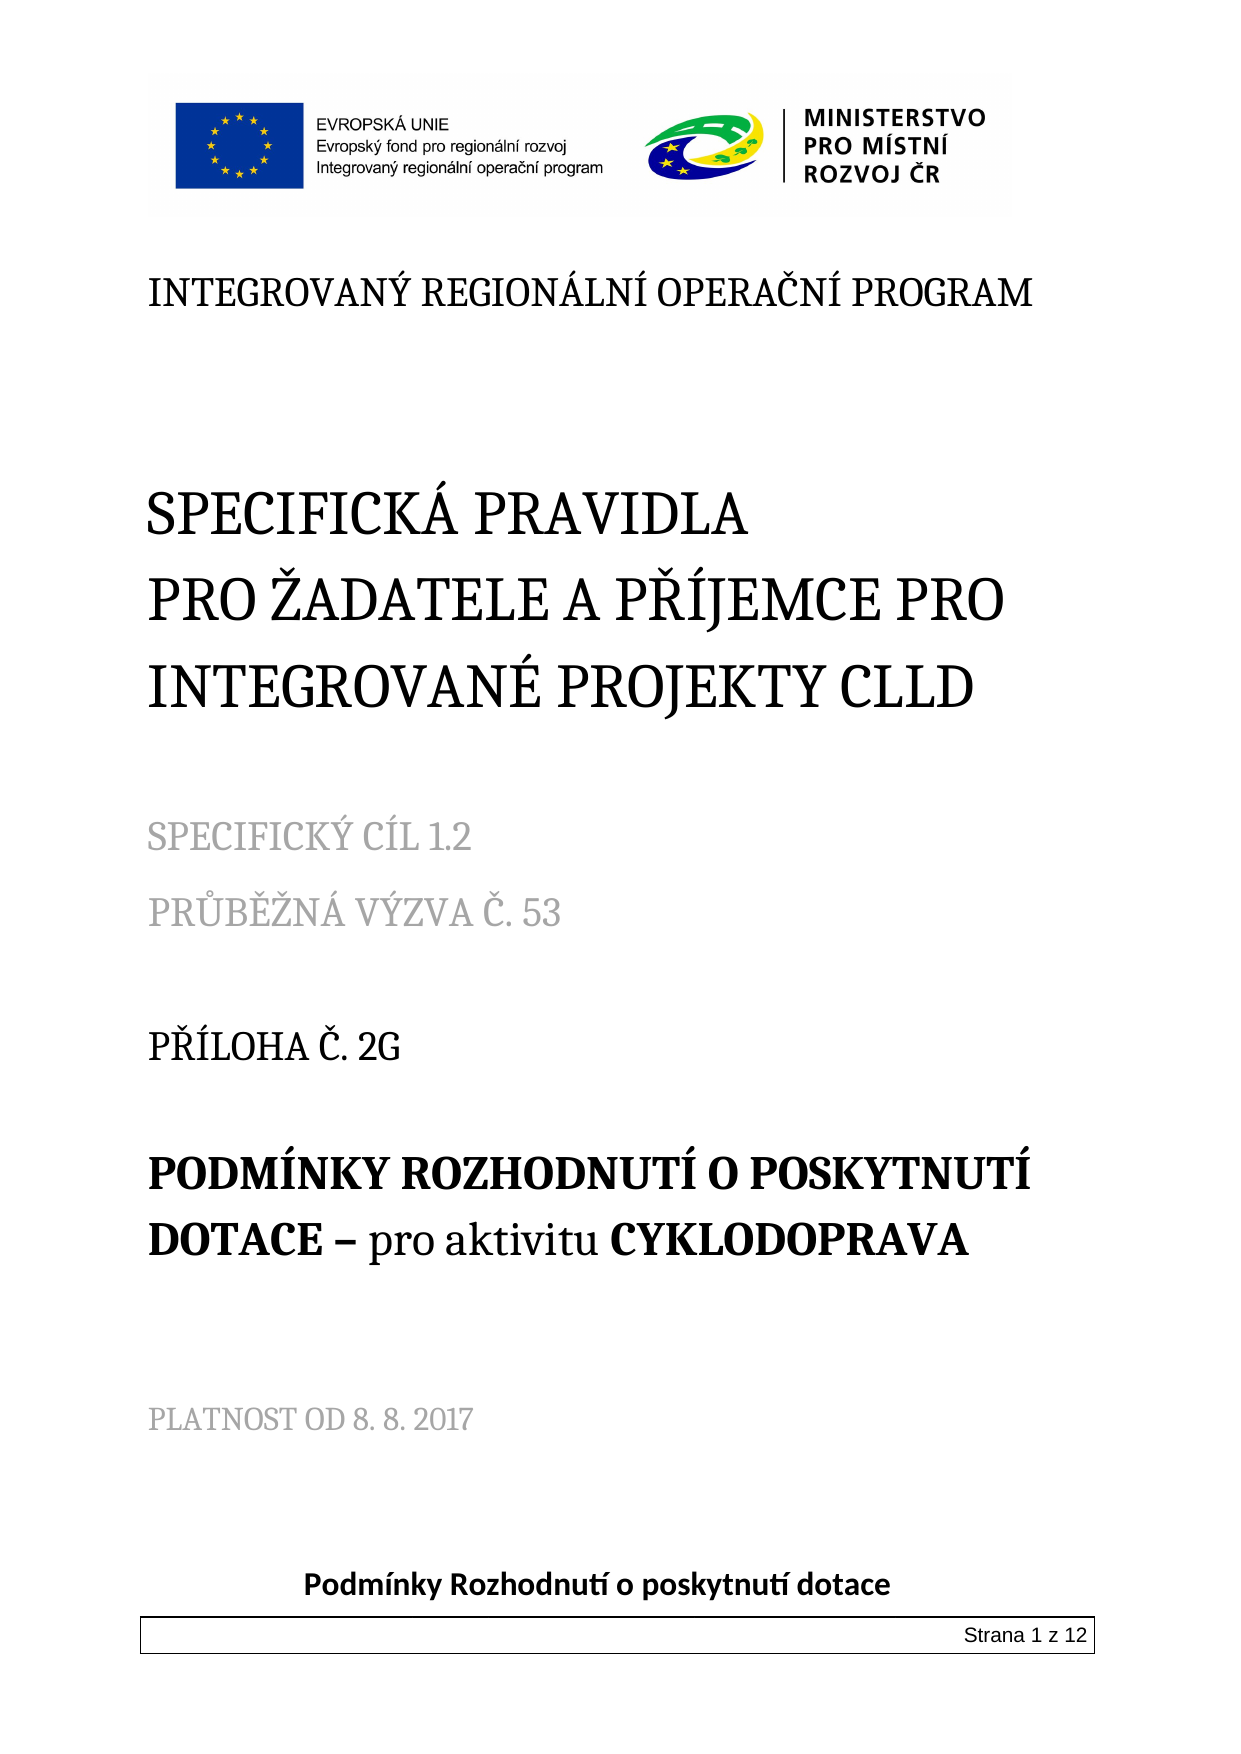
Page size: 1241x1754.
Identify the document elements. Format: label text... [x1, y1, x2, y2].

text PŘÍLOHA Č. 2G [148, 1022, 1092, 1070]
text Podmínky Rozhodnutí o poskytnutí dotace [110, 1563, 1092, 1604]
text PRŮBĚŽNÁ výzva č. 53 [148, 889, 1092, 937]
picture [147, 73, 1013, 217]
text INTEGROVANÝ REGIONÁLNÍ OPERAČNÍ PROGRAM [148, 269, 1092, 317]
text Podmínky Rozhodnutí o poskytnutí dotace – pro aktivitu Cyklodoprava [148, 1146, 1092, 1267]
text PRO ŽADATELE A PŘÍJEMCE pro integrované projekty clld [148, 564, 1092, 723]
text SPECIFICKÁ PRAVIDLA [148, 478, 1092, 550]
text pLATNOST OD 8. 8. 2017 [148, 1400, 1092, 1438]
text SPECIFICKÝ CÍL 1.2 [148, 813, 1092, 861]
